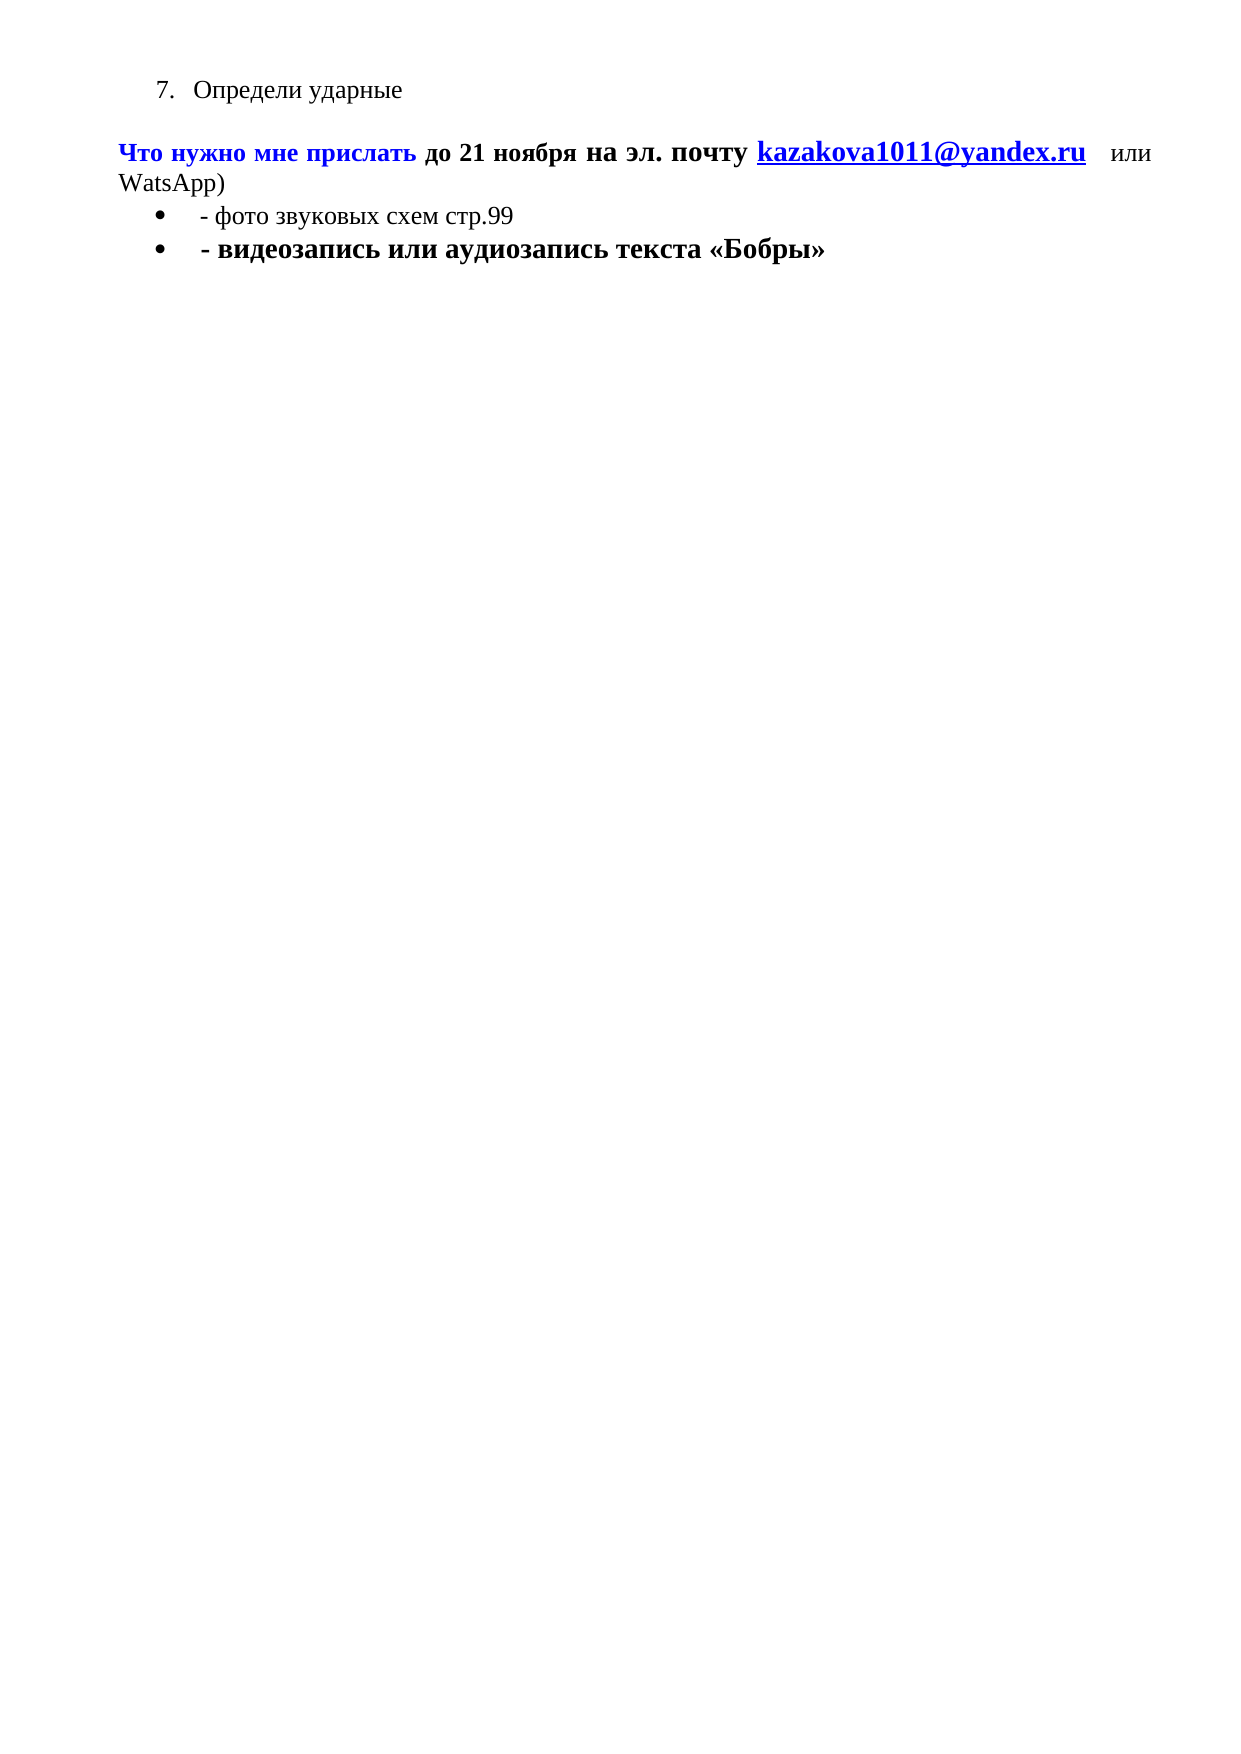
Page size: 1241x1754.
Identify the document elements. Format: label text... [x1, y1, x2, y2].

list Определи ударные [156, 74, 1152, 104]
list - видеозапись или аудиозапись текста «Бобры» [156, 231, 1152, 264]
text Что нужно мне прислать до 21 ноября на эл. почту kazakova1011@yandex.ru или WatsApp) [118, 134, 1152, 197]
list - фото звуковых схем стр.99 [156, 197, 1152, 231]
